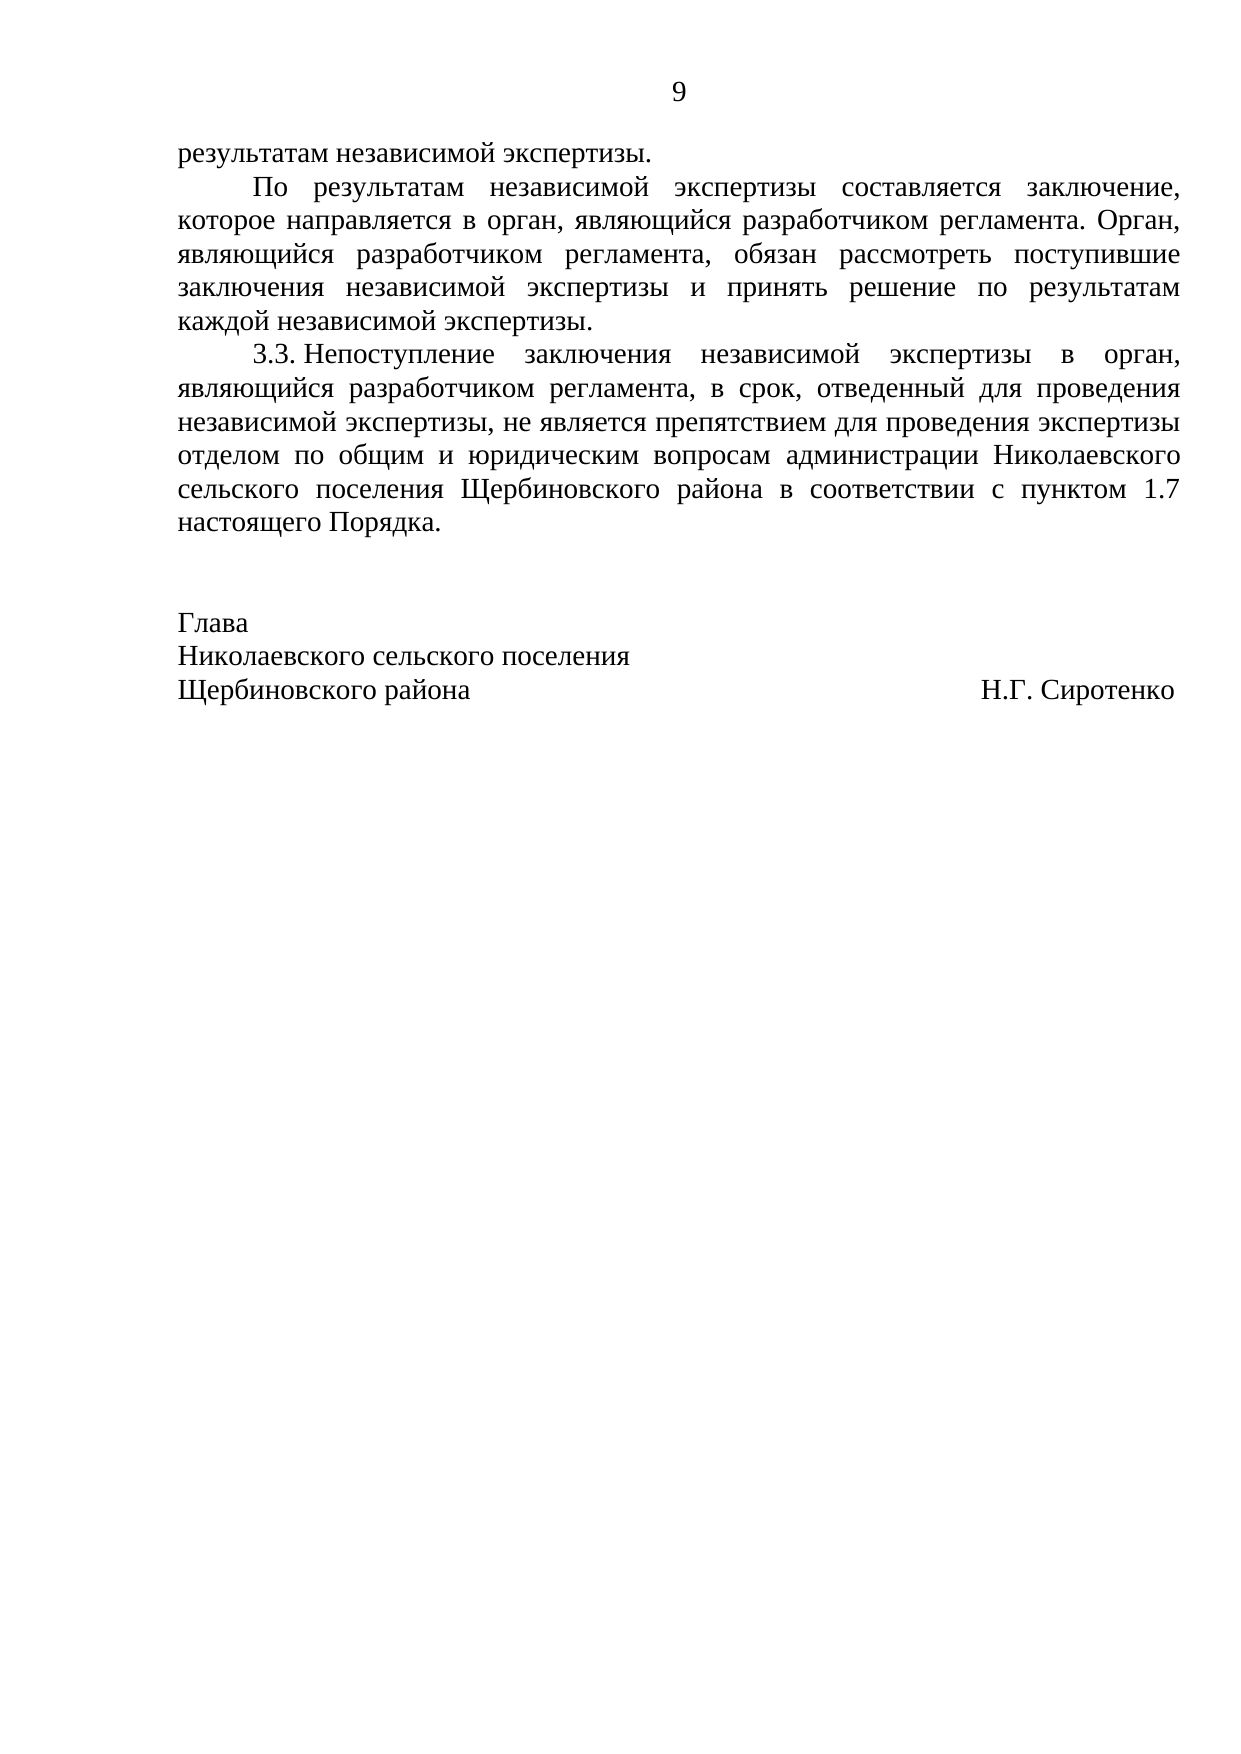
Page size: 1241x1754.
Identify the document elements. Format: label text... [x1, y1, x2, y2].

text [177, 135, 1181, 169]
text По результатам независимой экспертизы составляется заключение, которое направляется в орган, являющийся разработчиком регламента. Орган, являющийся разработчиком регламента, обязан рассмотреть поступившие заключения независимой экспертизы и принять решение по результатам каждой независимой экспертизы. [177, 169, 1181, 337]
text Щербиновского района Н.Г. Сиротенко [177, 672, 1181, 706]
text 3.3. Непоступление заключения независимой экспертизы в орган, являющийся разработчиком регламента, в срок, отведенный для проведения независимой экспертизы, не является препятствием для проведения экспертизы отделом по общим и юридическим вопросам администрации Николаевского сельского поселения Щербиновского района в соответствии с пунктом 1.7 настоящего Порядка. [177, 337, 1181, 538]
text Николаевского сельского поселения [177, 638, 1181, 672]
text Глава [177, 605, 1181, 638]
